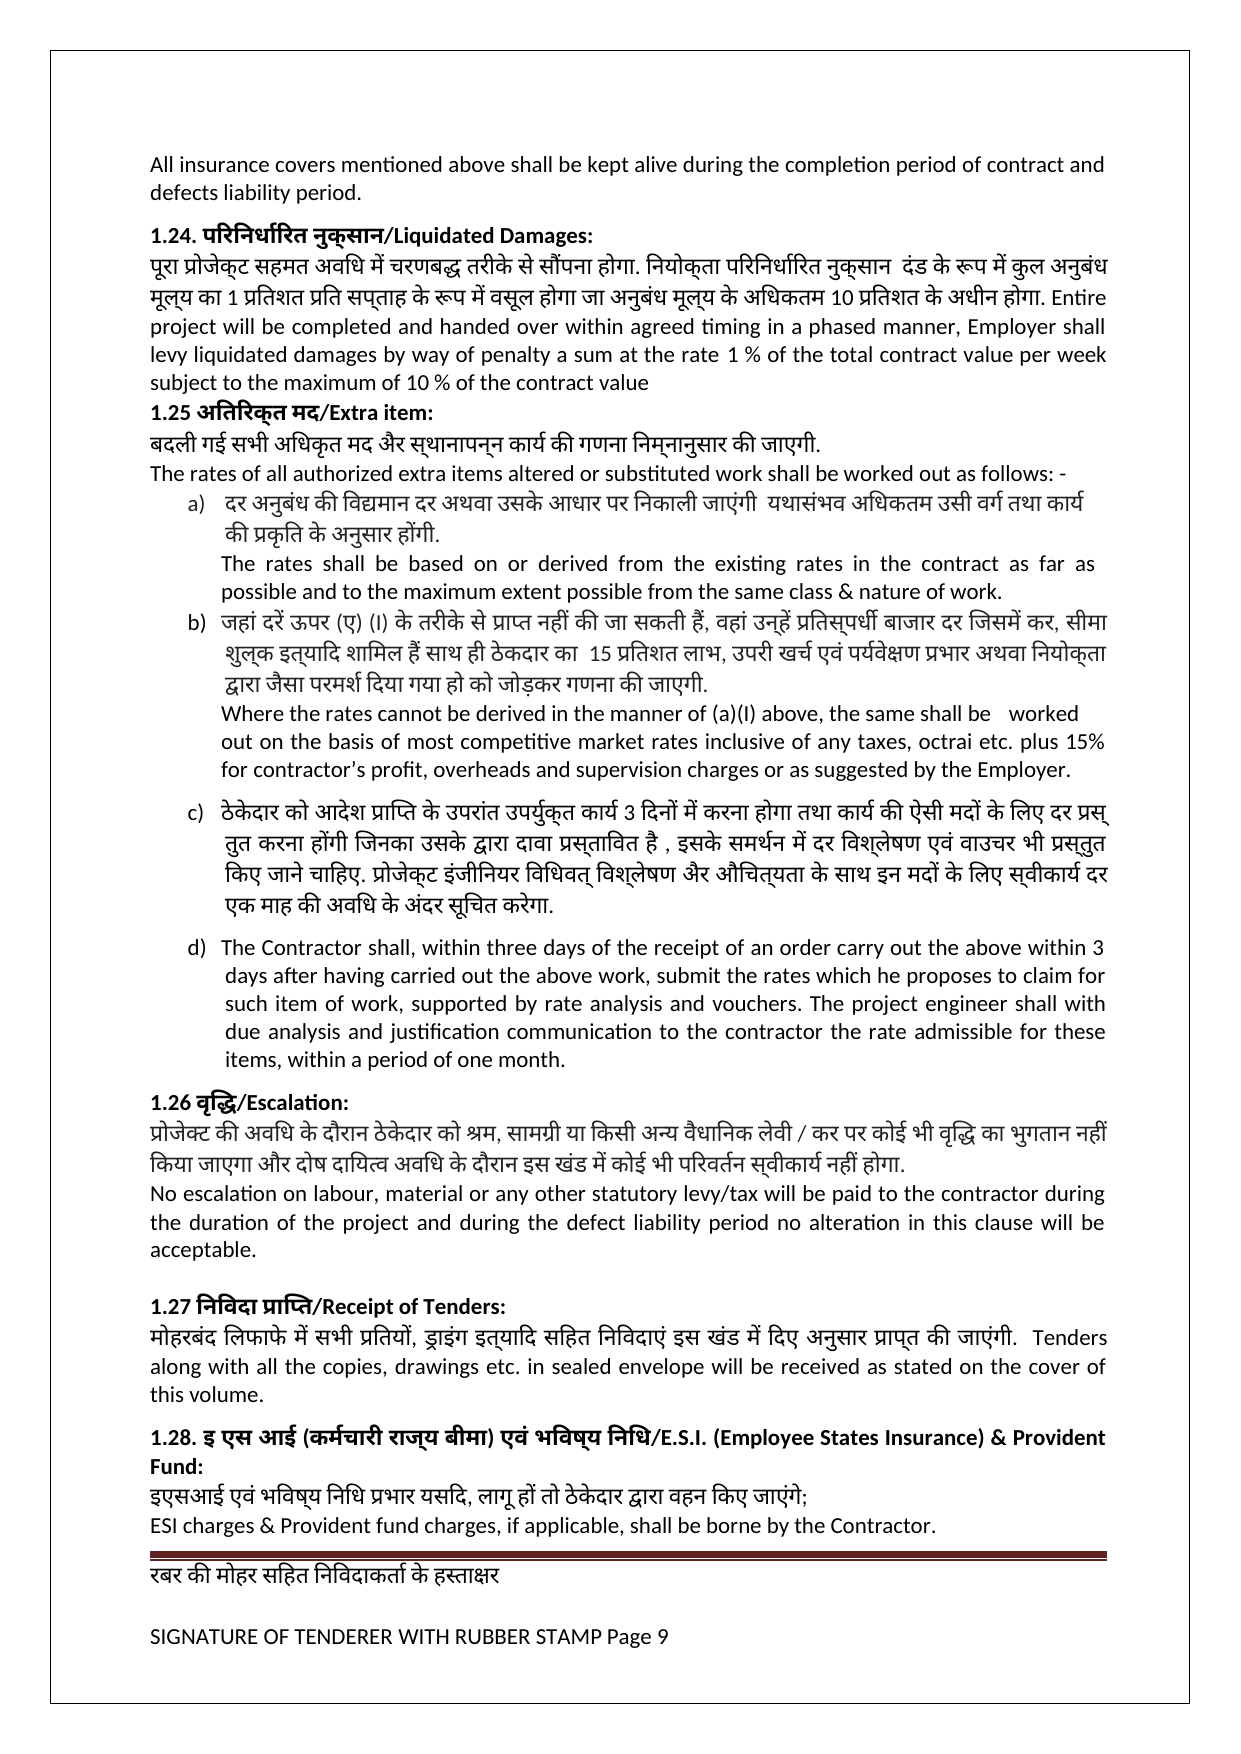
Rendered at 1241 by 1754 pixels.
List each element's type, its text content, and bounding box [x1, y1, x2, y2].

text Where the rates cannot be derived in the manner of (a)(I) above, the same shall be worked out on the basis of most competitive market rates inclusive of any taxes, octrai etc. plus 15% for contractor’s profit, overheads and supervision charges or as suggested by the Employer. [187, 699, 1107, 783]
text इएसआई एवं भविष्‍य निधि प्रभार यसदि, लागू हों तो ठेकेदार द्वारा वहन किए जाएंगे; [150, 1480, 1107, 1512]
text 1.25 अतिरिक्‍त मद/Extra item: [150, 396, 1107, 428]
list जहां दरें ऊपर (ए) (I) के तरीके से प्राप्त नहीं की जा सकती हैं, वहां उन्‍हें प्रतिस्‍पर्धी बाजार दर जिसमें कर, सीमा शुल्‍क इत्‍यादि शामिल हैं साथ ही ठेकदार का 15 प्रतिशत लाभ, उपरी खर्च एवं पर्यवेक्षण प्रभार अथवा नियोक्‍ता द्वारा जैसा परमर्श दिया गया हो को जोड़कर गणना की जाएगी. [187, 605, 1107, 699]
text पूरा प्रोजेक्‍ट सहमत अवधि में चरणबद्ध तरीके से सौंपना होगा. नियोक्‍ता परिनिर्धारित नुक्‍सान दंड के रूप में कुल अनुबंध मूल्‍य का 1 प्रतिशत प्रति सप्‍ताह के रूप में वसूल होगा जा अनुबंध मूल्‍य के अधिकतम 10 प्रतिशत के अधीन होगा. Entire project will be completed and handed over within agreed timing in a phased manner, Employer shall levy liquidated damages by way of penalty a sum at the rate 1 % of the total contract value per week subject to the maximum of 10 % of the contract value [150, 250, 1107, 396]
text प्रोजेक्ट की अवधि के दौरान ठेकेदार को श्रम, सामग्री या किसी अन्य वैधानिक लेवी / कर पर कोई भी वृद्धि का भुगतान नहीं किया जाएगा और दोष दायित्व अवधि के दौरान इस खंड में कोई भी परिवर्तन स्‍वीकार्य नहीं होगा. [150, 1117, 1107, 1179]
text No escalation on labour, material or any other statutory levy/tax will be paid to the contractor during the duration of the project and during the defect liability period no alteration in this clause will be acceptable. [150, 1179, 1107, 1264]
text 1.26 वृद्धि/Escalation: [150, 1086, 1107, 1117]
text बदली गई सभी अधिकृत मद अैर स्‍थानापन्‍न कार्य की गणना निम्‍नानुसार की जाएगी. [150, 428, 1107, 459]
list The Contractor shall, within three days of the receipt of an order carry out the above within 3 days after having carried out the above work, submit the rates which he proposes to claim for such item of work, supported by rate analysis and vouchers. The project engineer shall with due analysis and justification communication to the contractor the rate admissible for these items, within a period of one month. [187, 933, 1107, 1073]
text All insurance covers mentioned above shall be kept alive during the completion period of contract and defects liability period. [150, 150, 1107, 206]
list दर अनुबंध की विद्यमान दर अथवा उसके आधार पर निकाली जाएंगी यथासंभव अधिकतम उसी वर्ग तथा कार्य की प्रकृति के अनुसार होंगी. [187, 487, 1107, 549]
text 1.27 निविदा प्राप्ति/Receipt of Tenders: [150, 1290, 1107, 1321]
text 1.28. इ एस आई (कर्मचारी राज्‍य बीमा) एवं भविष्‍य निधि/E.S.I. (Employee States Insurance) & Provident Fund: [150, 1421, 1107, 1480]
text 1.24. परिनिर्धारित नुक्‍सान/Liquidated Damages: [150, 218, 1107, 250]
list ठेकेदार को आदेश प्राप्ति के उपरांत उपर्युक्‍त कार्य 3 दिनों में करना होगा तथा कार्य की ऐसी मदों के लिए दर प्रस्‍तुत करना होंगी जिनका उसके द्वारा दावा प्रस्‍तावित है , इसके समर्थन में दर विश्‍लेषण एवं वाउचर भी प्रस्‍तुत किए जाने चाहिए. प्रोजेक्‍ट इंजीनियर विधिवत् विश्‍लेषण अैर औचित्‍यता के साथ इन मदों के लिए स्‍वीकार्य दर एक माह की अवधि के अंदर सूचित करेगा. [187, 796, 1107, 921]
text मो‍हरबंद लिफाफे में सभी प्रतियों, ड्राइंग इत्‍यादि सहित निविदाएं इस खंड में दिए अनुसार प्राप्‍त की जाएंगी. Tenders along with all the copies, drawings etc. in sealed envelope will be received as stated on the cover of this volume. [150, 1321, 1107, 1408]
text The rates shall be based on or derived from the existing rates in the contract as far as possible and to the maximum extent possible from the same class & nature of work. [150, 549, 1107, 605]
text The rates of all authorized extra items altered or substituted work shall be worked out as follows: - [150, 459, 1107, 487]
text ESI charges & Provident fund charges, if applicable, shall be borne by the Contractor. [150, 1512, 1107, 1539]
